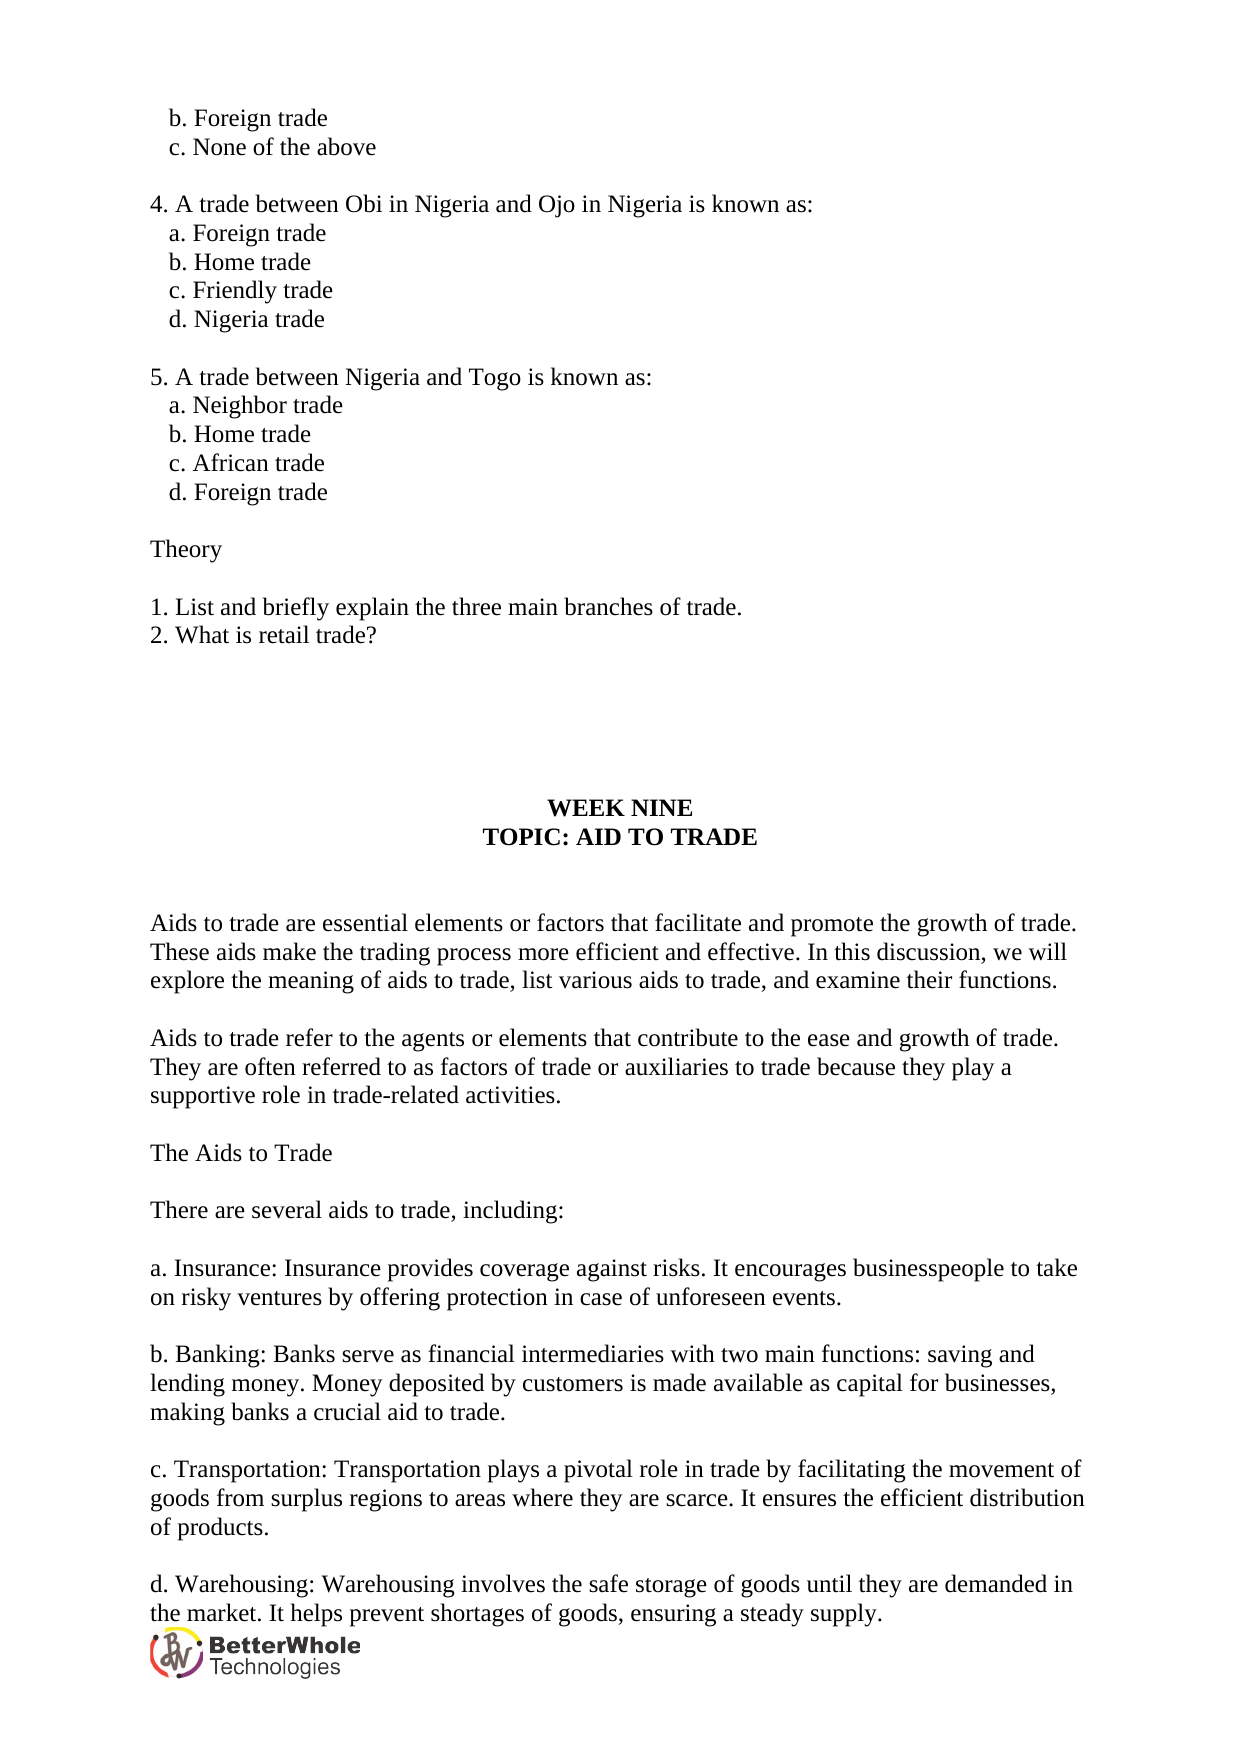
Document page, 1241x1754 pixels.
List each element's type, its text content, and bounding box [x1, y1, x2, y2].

text d. Nigeria trade [150, 304, 1090, 333]
text Aids to trade are essential elements or factors that facilitate and promote the growth of trade. These aids make the trading process more efficient and effective. In this discussion, we will explore the meaning of aids to trade, list various aids to trade, and examine their functions. [150, 908, 1090, 994]
text There are several aids to trade, including: [150, 1196, 1090, 1224]
text b. Home trade [150, 247, 1090, 276]
text 4. A trade between Obi in Nigeria and Ojo in Nigeria is known as: [150, 189, 1090, 218]
text c. None of the above [150, 132, 1090, 161]
text Aids to trade refer to the agents or elements that contribute to the ease and growth of trade. They are often referred to as factors of trade or auxiliaries to trade because they play a supportive role in trade-related activities. [150, 1023, 1090, 1109]
text b. Foreign trade [150, 103, 1090, 132]
text d. Foreign trade [150, 477, 1090, 506]
text c. Transportation: Transportation plays a pivotal role in trade by facilitating the movement of goods from surplus regions to areas where they are scarce. It ensures the efficient distribution of products. [150, 1454, 1090, 1541]
text c. Friendly trade [150, 276, 1090, 304]
picture [150, 1627, 360, 1679]
text a. Insurance: Insurance provides coverage against risks. It encourages businesspeople to take on risky ventures by offering protection in case of unforeseen events. [150, 1253, 1090, 1311]
text a. Neighbor trade [150, 391, 1090, 419]
text c. African trade [150, 448, 1090, 477]
text b. Home trade [150, 419, 1090, 448]
text b. Banking: Banks serve as financial intermediaries with two main functions: saving and lending money. Money deposited by customers is made available as capital for businesses, making banks a crucial aid to trade. [150, 1339, 1090, 1426]
text a. Foreign trade [150, 218, 1090, 247]
text TOPIC: AID TO TRADE [150, 822, 1090, 851]
text 2. What is retail trade? [150, 621, 1090, 649]
text Theory [150, 534, 1090, 563]
text 1. List and briefly explain the three main branches of trade. [150, 592, 1090, 621]
text d. Warehousing: Warehousing involves the safe storage of goods until they are demanded in the market. It helps prevent shortages of goods, ensuring a steady supply. [150, 1569, 1090, 1627]
text The Aids to Trade [150, 1138, 1090, 1167]
text WEEK NINE [150, 793, 1090, 822]
text 5. A trade between Nigeria and Togo is known as: [150, 362, 1090, 391]
